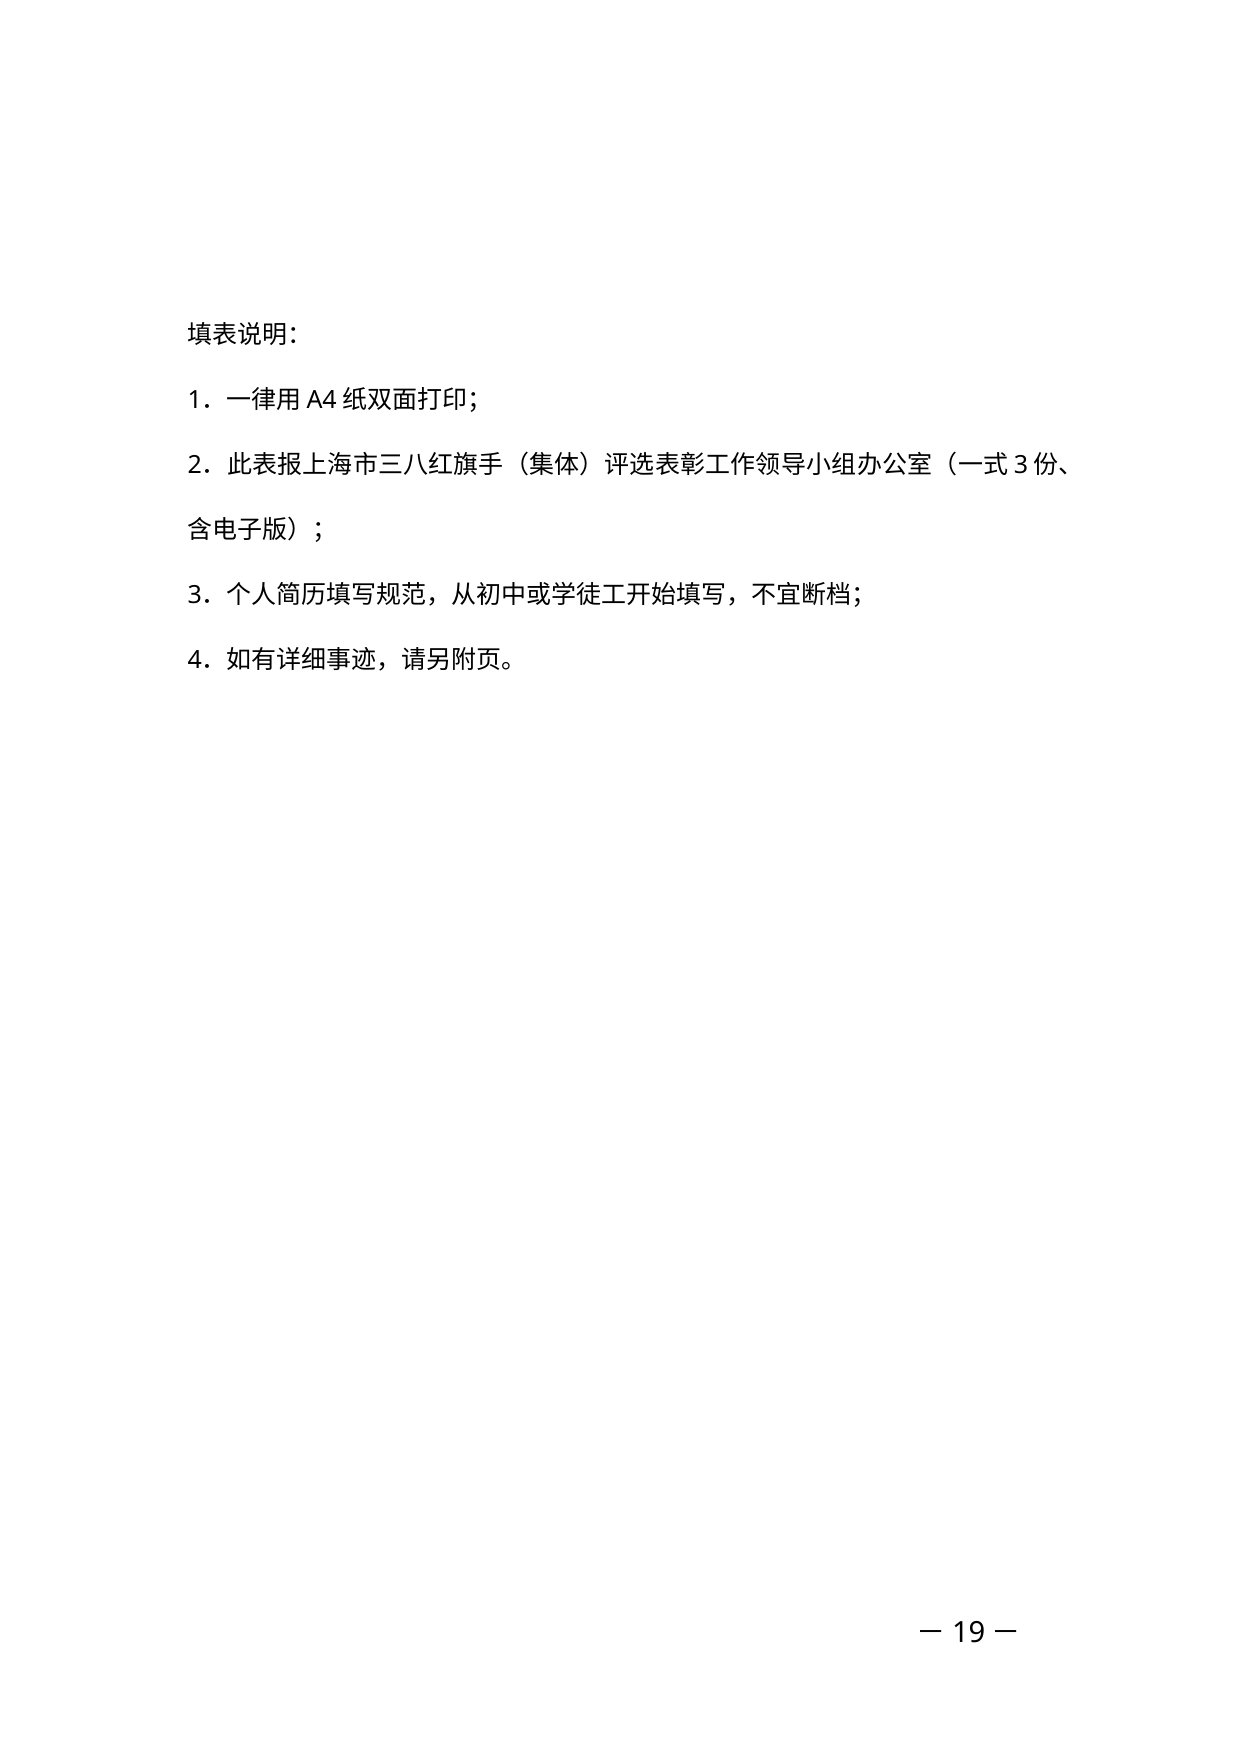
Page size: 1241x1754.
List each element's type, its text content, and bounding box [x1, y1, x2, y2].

text 1．一律用A4纸双面打印； [187, 365, 924, 430]
text 3．个人简历填写规范，从初中或学徒工开始填写，不宜断档； [187, 560, 924, 625]
text 2．此表报上海市三八红旗手（集体）评选表彰工作领导小组办公室（一式3份、含电子版）； [187, 430, 1058, 560]
text 填表说明： [187, 300, 924, 365]
text 4．如有详细事迹，请另附页。 [187, 625, 924, 690]
